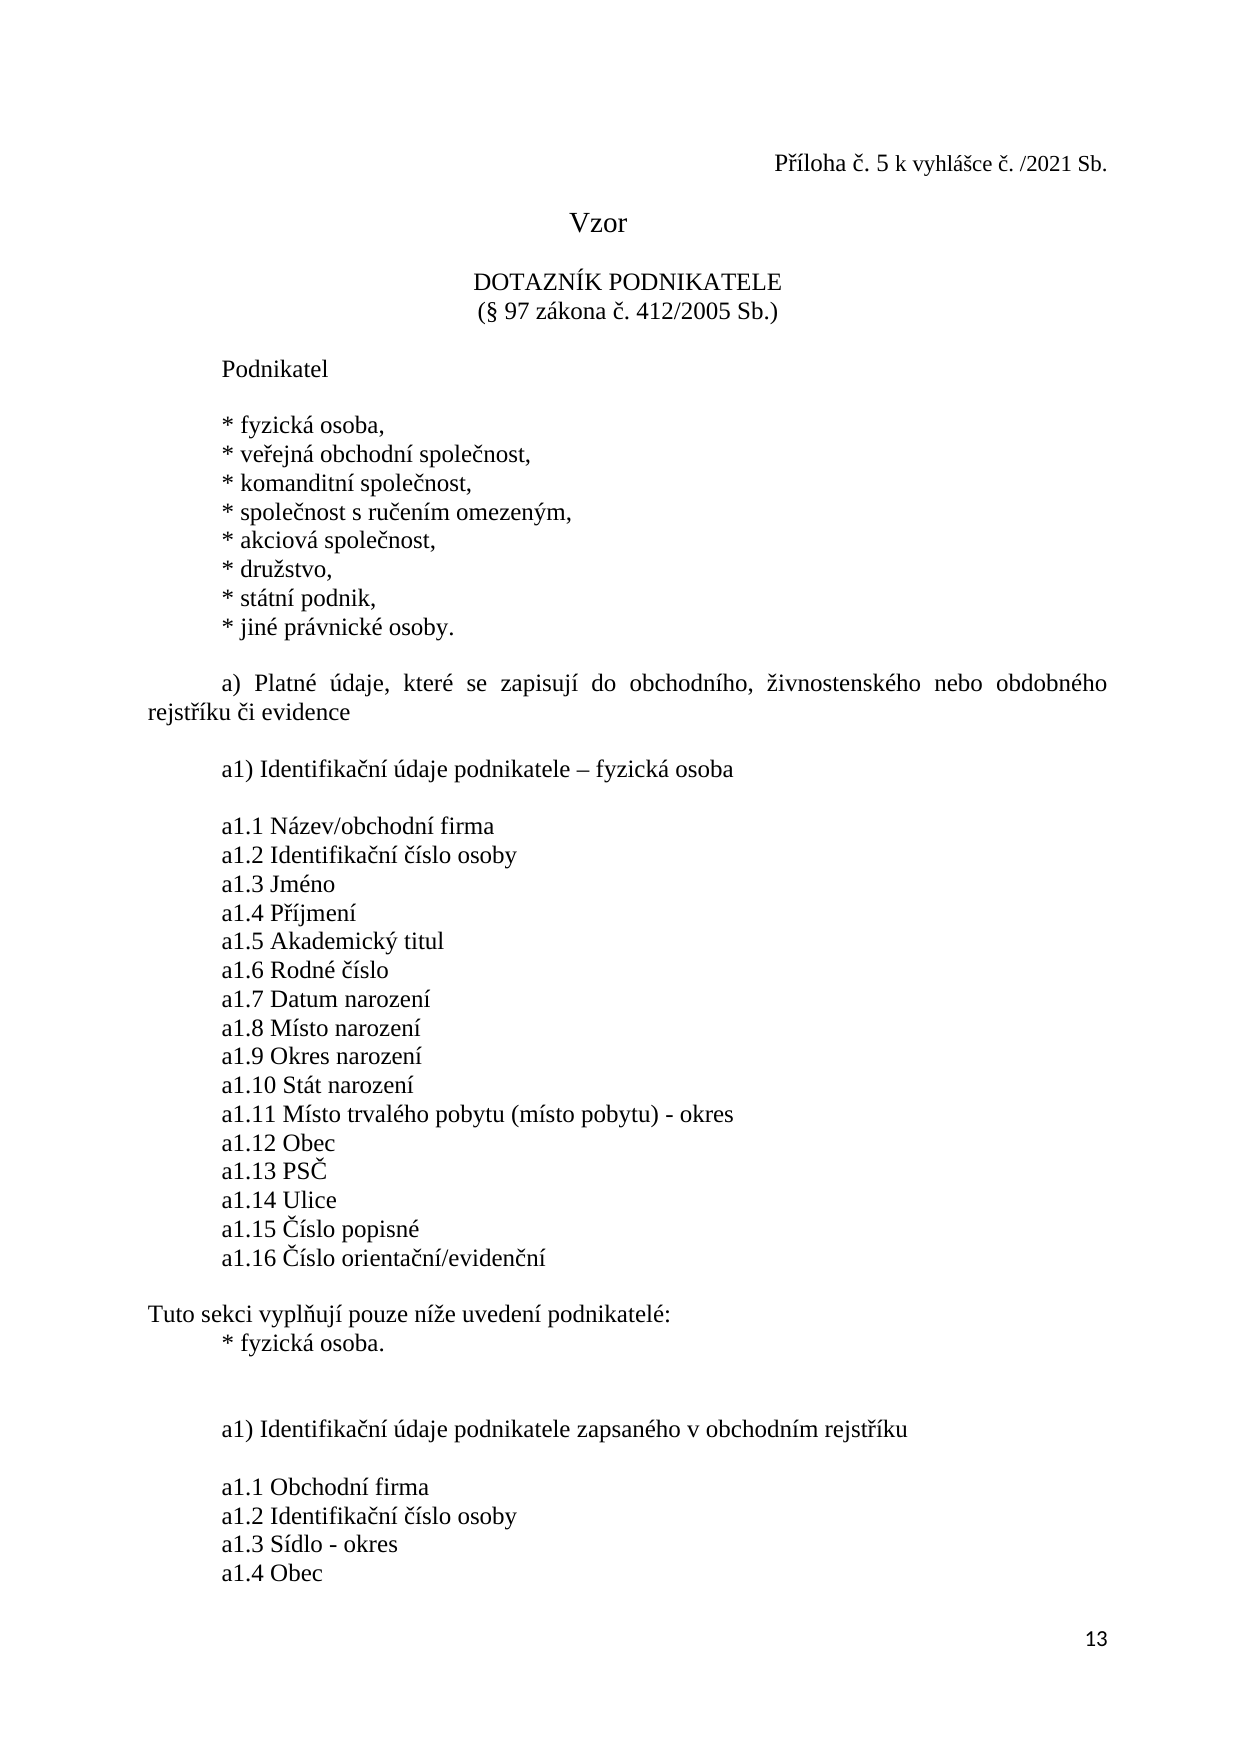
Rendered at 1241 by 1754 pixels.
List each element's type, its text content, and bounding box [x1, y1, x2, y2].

text * akciová společnost, [148, 525, 1107, 554]
text a1.8 Místo narození [148, 1013, 1107, 1041]
text a1.1 Obchodní firma [148, 1472, 1107, 1501]
text a1.4 Příjmení [148, 898, 1107, 926]
text a1.4 Obec [148, 1558, 1107, 1587]
text a1.7 Datum narození [148, 984, 1107, 1013]
text a1.11 Místo trvalého pobytu (místo pobytu) - okres [148, 1099, 1107, 1128]
text a1.13 PSČ [148, 1156, 1107, 1185]
text * fyzická osoba, [148, 410, 1107, 439]
text (§ 97 zákona č. 412/2005 Sb.) [148, 296, 1107, 325]
text a1.10 Stát narození [148, 1070, 1107, 1099]
text a1.1 Název/obchodní firma [148, 811, 1107, 840]
text * veřejná obchodní společnost, [148, 439, 1107, 468]
text Příloha č. 5 k vyhlášce č. /2021 Sb. [148, 148, 1107, 176]
text a1) Identifikační údaje podnikatele – fyzická osoba [148, 754, 1107, 783]
text a1.6 Rodné číslo [148, 955, 1107, 984]
text * družstvo, [148, 554, 1107, 583]
subtitle Vzor [148, 205, 1048, 239]
text a1.2 Identifikační číslo osoby [148, 840, 1107, 869]
text a1.9 Okres narození [148, 1041, 1107, 1070]
text * společnost s ručením omezeným, [148, 497, 1107, 525]
text a1.3 Jméno [148, 869, 1107, 898]
text a1.15 Číslo popisné [148, 1214, 1107, 1243]
text a1.12 Obec [148, 1128, 1107, 1156]
text a1.14 Ulice [148, 1185, 1107, 1214]
text a1.16 Číslo orientační/evidenční [148, 1243, 1107, 1271]
text DOTAZNÍK PODNIKATELE [148, 267, 1107, 296]
text a1.2 Identifikační číslo osoby [148, 1501, 1107, 1529]
text * jiné právnické osoby. [148, 612, 1107, 640]
text a1.3 Sídlo - okres [148, 1529, 1107, 1558]
text * komanditní společnost, [148, 468, 1107, 497]
text a) Platné údaje, které se zapisují do obchodního, živnostenského nebo obdobného rejstříku či evidence [148, 668, 1107, 726]
text * státní podnik, [148, 583, 1107, 612]
text a1) Identifikační údaje podnikatele zapsaného v obchodním rejstříku [148, 1414, 1107, 1443]
text a1.5 Akademický titul [148, 926, 1107, 955]
text Tuto sekci vyplňují pouze níže uvedení podnikatelé: [148, 1299, 1107, 1328]
text * fyzická osoba. [148, 1328, 1107, 1357]
text Podnikatel [148, 354, 1107, 382]
